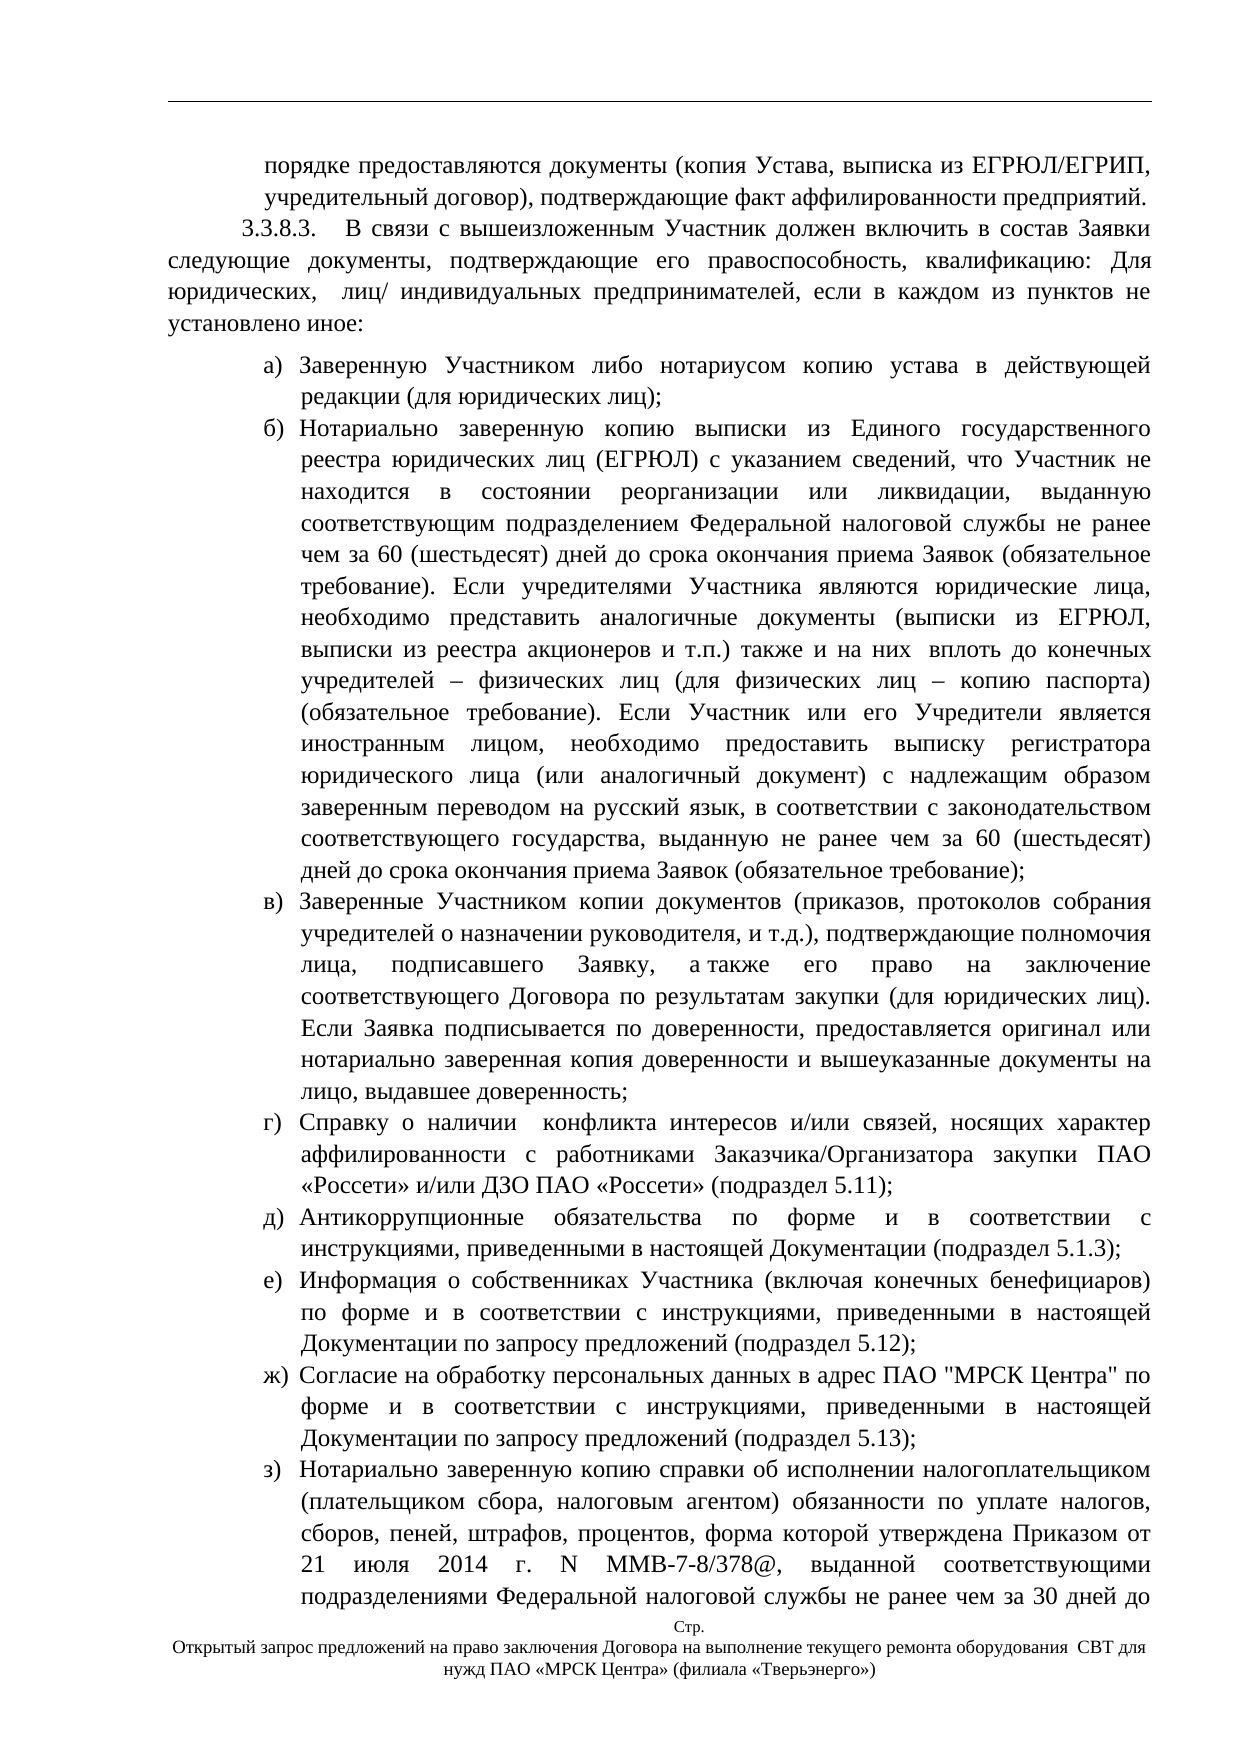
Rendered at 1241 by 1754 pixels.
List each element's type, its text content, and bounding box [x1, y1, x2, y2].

list Заверенные Участником копии документов (приказов, протоколов собрания учредителей о назначении руководителя, и т.д.), подтверждающие полномочия лица, подписавшего Заявку, а также его право на заключение соответствующего Договора по результатам закупки (для юридических лиц). Если Заявка подписывается по доверенности, предоставляется оригинал или нотариально заверенная копия доверенности и вышеуказанные документы на лицо, выдавшее доверенность; [263, 886, 1152, 1104]
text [264, 150, 1152, 210]
list Заверенную Участником либо нотариусом копию устава в действующей редакции (для юридических лиц); [263, 350, 1152, 410]
list Антикоррупционные обязательства по форме и в соответствии с инструкциями, приведенными в настоящей Документации (подраздел 5.1.3); [263, 1202, 1152, 1262]
list Согласие на обработку персональных данных в адрес ПАО "МРСК Центра" по форме и в соответствии с инструкциями, приведенными в настоящей Документации по запросу предложений (подраздел 5.13); [263, 1360, 1152, 1452]
list Информация о собственниках Участника (включая конечных бенефициаров) по форме и в соответствии с инструкциями, приведенными в настоящей Документации по запросу предложений (подраздел 5.12); [263, 1265, 1152, 1357]
list Справку о наличии конфликта интересов и/или связей, носящих характер аффилированности с работниками Заказчика/Организатора закупки ПАО «Россети» и/или ДЗО ПАО «Россети» (подраздел 5.11); [263, 1107, 1152, 1199]
list В связи с вышеизложенным Участник должен включить в состав Заявки следующие документы, подтверждающие его правоспособность, квалификацию: Для юридических, лиц/ индивидуальных предпринимателей, если в каждом из пунктов не установлено иное: [168, 213, 1152, 337]
list Нотариально заверенную копию выписки из Единого государственного реестра юридических лиц (ЕГРЮЛ) с указанием сведений, что Участник не находится в состоянии реорганизации или ликвидации, выданную соответствующим подразделением Федеральной налоговой службы не ранее чем за 60 (шестьдесят) дней до срока окончания приема Заявок (обязательное требование). Если учредителями Участника являются юридические лица, необходимо представить аналогичные документы (выписки из ЕГРЮЛ, выписки из реестра акционеров и т.п.) также и на них вплоть до конечных учредителей – физических лиц (для физических лиц – копию паспорта) (обязательное требование). Если Участник или его Учредители является иностранным лицом, необходимо предоставить выписку регистратора юридического лица (или аналогичный документ) с надлежащим образом заверенным переводом на русский язык, в соответствии с законодательством соответствующего государства, выданную не ранее чем за 60 (шестьдесят) дней до срока окончания приема Заявок (обязательное требование); [263, 413, 1152, 883]
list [263, 1454, 1152, 1609]
